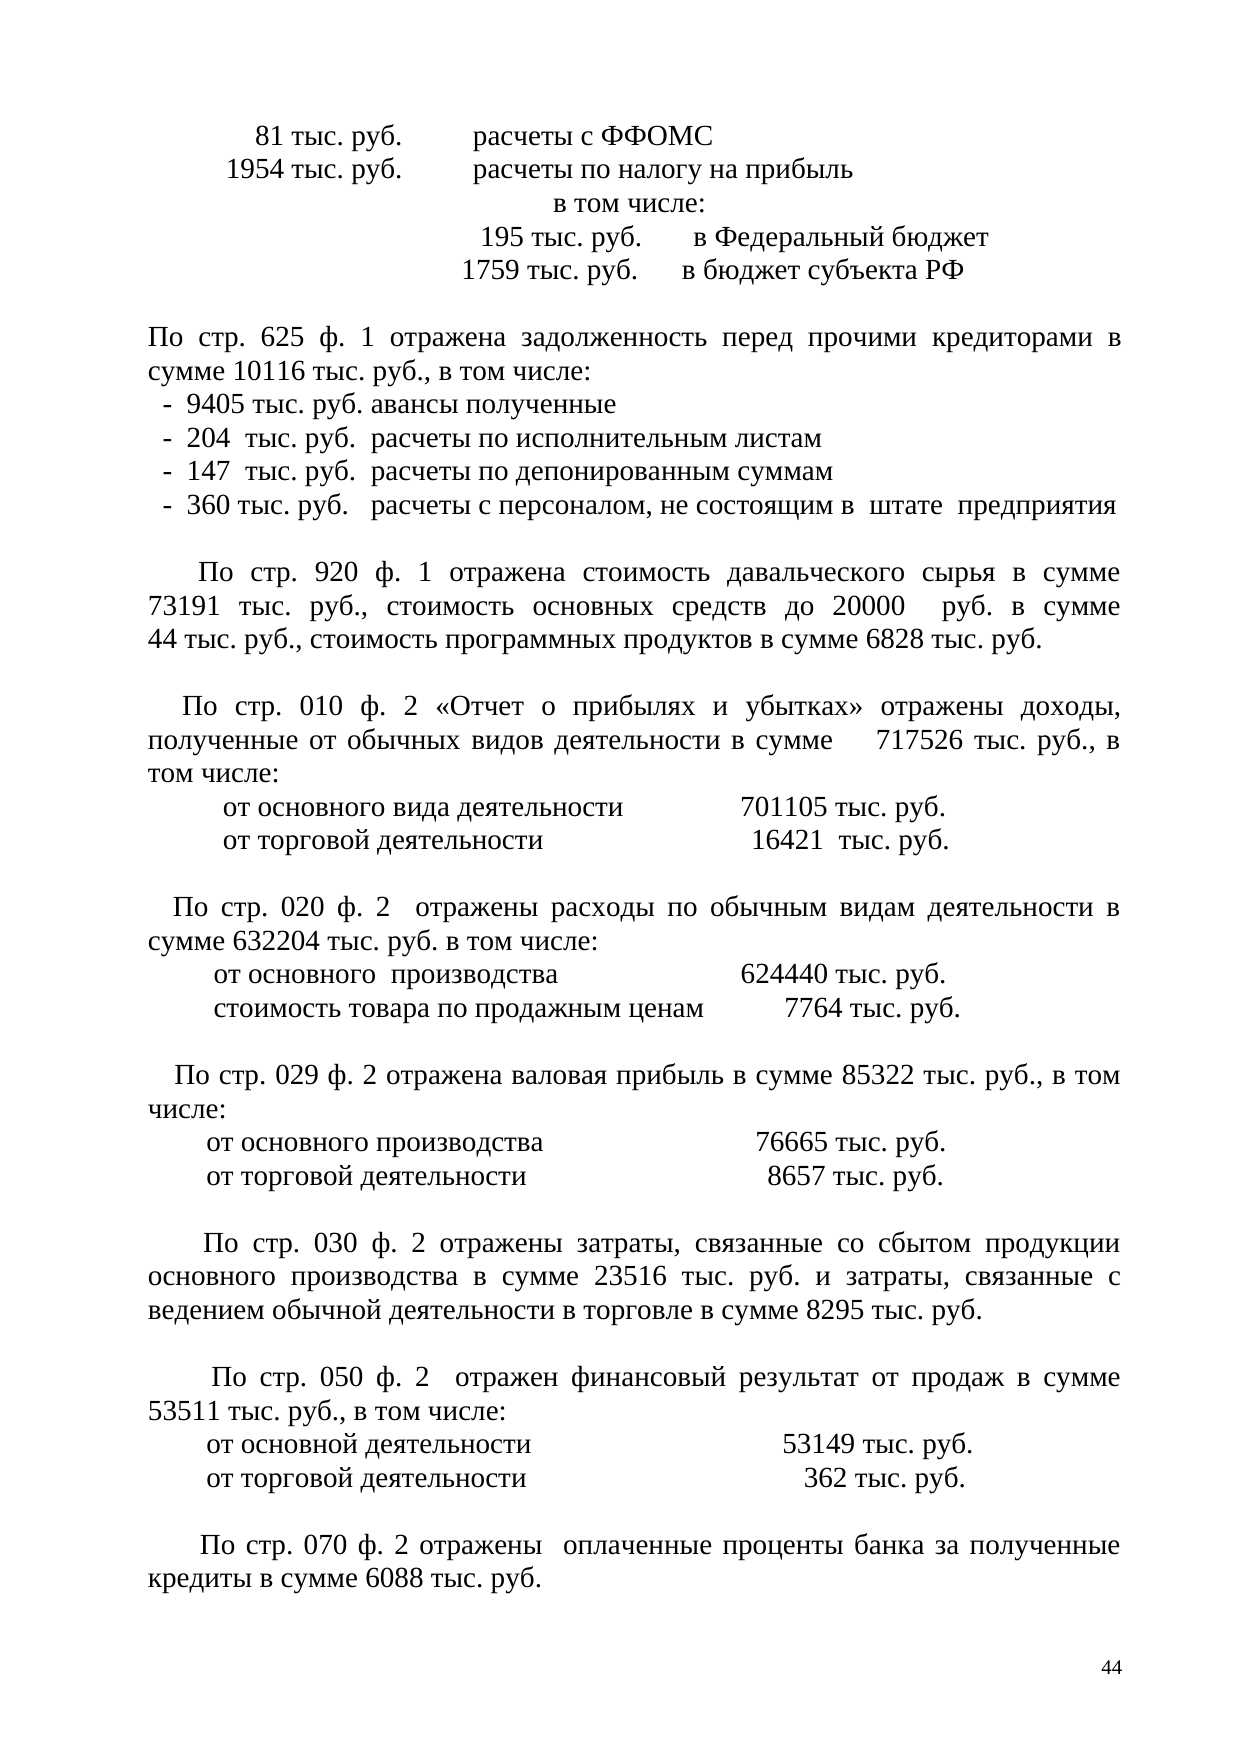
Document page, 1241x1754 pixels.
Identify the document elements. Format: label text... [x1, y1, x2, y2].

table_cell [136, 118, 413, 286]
text - 204 тыс. руб. расчеты по исполнительным листам [148, 420, 1122, 453]
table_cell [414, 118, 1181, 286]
text от основной деятельности 53149 тыс. руб. [148, 1426, 1122, 1460]
text - 360 тыс. руб. расчеты с персоналом, не состоящим в штате предприятия [148, 487, 1122, 521]
text По стр. 920 ф. 1 отражена стоимость давальческого сырья в сумме 73191 тыс. руб., стоимость основных средств до 20000 руб. в сумме 44 тыс. руб., стоимость программных продуктов в сумме 6828 тыс. руб. [148, 554, 1122, 655]
text от торговой деятельности 8657 тыс. руб. [148, 1158, 1122, 1191]
text - 9405 тыс. руб. авансы полученные [148, 386, 1122, 420]
text от основного производства 624440 тыс. руб. [148, 957, 1122, 990]
text По стр. 020 ф. 2 отражены расходы по обычным видам деятельности в сумме 632204 тыс. руб. в том числе: [148, 889, 1122, 957]
text По стр. 030 ф. 2 отражены затраты, связанные со сбытом продукции основного производства в сумме 23516 тыс. руб. и затраты, связанные с ведением обычной деятельности в торговле в сумме 8295 тыс. руб. [148, 1225, 1122, 1326]
text По стр. 010 ф. 2 «Отчет о прибылях и убытках» отражены доходы, полученные от обычных видов деятельности в сумме 717526 тыс. руб., в том числе: [148, 688, 1122, 789]
text от торговой деятельности 16421 тыс. руб. [148, 822, 1122, 856]
text от основного производства 76665 тыс. руб. [148, 1124, 1122, 1158]
text от основного вида деятельности 701105 тыс. руб. [148, 789, 1122, 822]
text По стр. 050 ф. 2 отражен финансовый результат от продаж в сумме 53511 тыс. руб., в том числе: [148, 1359, 1122, 1426]
text стоимость товара по продажным ценам 7764 тыс. руб. [148, 990, 1122, 1024]
text от торговой деятельности 362 тыс. руб. [148, 1460, 1122, 1493]
text По стр. 029 ф. 2 отражена валовая прибыль в сумме 85322 тыс. руб., в том числе: [148, 1057, 1122, 1124]
text По стр. 070 ф. 2 отражены оплаченные проценты банка за полученные кредиты в сумме 6088 тыс. руб. [148, 1527, 1122, 1594]
text По стр. 625 ф. 1 отражена задолженность перед прочими кредиторами в сумме 10116 тыс. руб., в том числе: [148, 319, 1122, 386]
text - 147 тыс. руб. расчеты по депонированным суммам [148, 453, 1122, 487]
